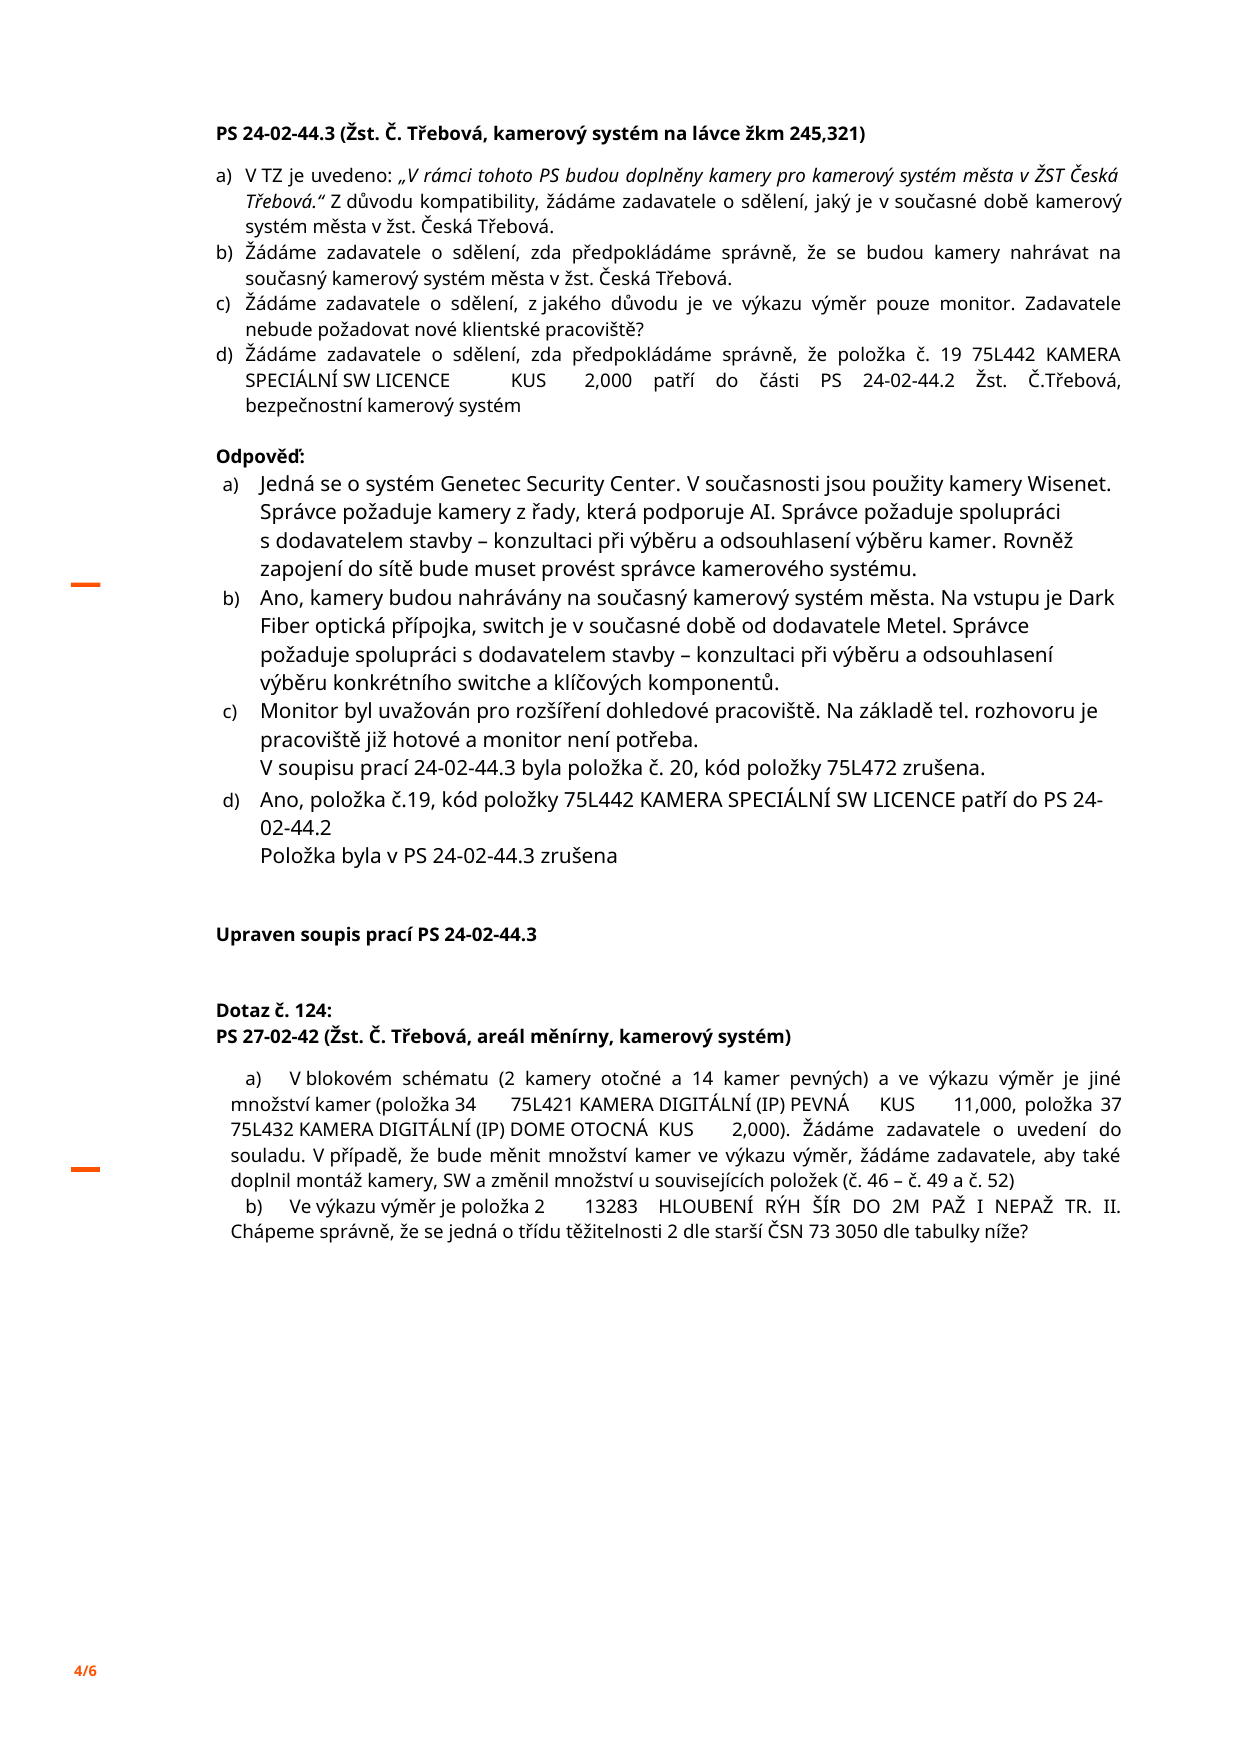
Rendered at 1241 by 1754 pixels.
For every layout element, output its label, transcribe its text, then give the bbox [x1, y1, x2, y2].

list V TZ je uvedeno: „V rámci tohoto PS budou doplněny kamery pro kamerový systém města v ŽST Česká Třebová.“ Z důvodu kompatibility, žádáme zadavatele o sdělení, jaký je v současné době kamerový systém města v žst. Česká Třebová. [216, 163, 1122, 239]
list Žádáme zadavatele o sdělení, zda předpokládáme správně, že položka č. 19 75L442 KAMERA SPECIÁLNÍ SW LICENCE KUS 2,000 patří do části PS 24-02-44.2 Žst. Č.Třebová, bezpečnostní kamerový systém [216, 341, 1122, 418]
text Odpověď: [216, 443, 1122, 469]
list V blokovém schématu (2 kamery otočné a 14 kamer pevných) a ve výkazu výměr je jiné množství kamer (položka 34 75L421 KAMERA DIGITÁLNÍ (IP) PEVNÁ KUS 11,000, položka 37 75L432 KAMERA DIGITÁLNÍ (IP) DOME OTOCNÁ KUS 2,000). Žádáme zadavatele o uvedení do souladu. V případě, že bude měnit množství kamer ve výkazu výměr, žádáme zadavatele, aby také doplnil montáž kamery, SW a změnil množství u souvisejících položek (č. 46 – č. 49 a č. 52) [230, 1065, 1122, 1193]
list Jedná se o systém Genetec Security Center. V současnosti jsou použity kamery Wisenet. Správce požaduje kamery z řady, která podporuje AI. Správce požaduje spolupráci s dodavatelem stavby – konzultaci při výběru a odsouhlasení výběru kamer. Rovněž zapojení do sítě bude muset provést správce kamerového systému. [222, 469, 1122, 583]
list Žádáme zadavatele o sdělení, zda předpokládáme správně, že se budou kamery nahrávat na současný kamerový systém města v žst. Česká Třebová. [216, 239, 1122, 290]
list Ano, kamery budou nahrávány na současný kamerový systém města. Na vstupu je Dark Fiber optická přípojka, switch je v současné době od dodavatele Metel. Správce požaduje spolupráci s dodavatelem stavby – konzultaci při výběru a odsouhlasení výběru konkrétního switche a klíčových komponentů. [222, 583, 1122, 697]
text V soupisu prací 24-02-44.3 byla položka č. 20, kód položky 75L472 zrušena. [260, 753, 1122, 782]
text PS 24-02-44.3 (Žst. Č. Třebová, kamerový systém na lávce žkm 245,321) [216, 121, 1122, 146]
list Ano, položka č.19, kód položky 75L442 KAMERA SPECIÁLNÍ SW LICENCE patří do PS 24-02-44.2 Položka byla v PS 24-02-44.3 zrušena [222, 785, 1122, 870]
text Dotaz č. 124: [216, 998, 1122, 1023]
text PS 27-02-42 (Žst. Č. Třebová, areál měnírny, kamerový systém) [216, 1023, 1122, 1049]
list Žádáme zadavatele o sdělení, z jakého důvodu je ve výkazu výměr pouze monitor. Zadavatele nebude požadovat nové klientské pracoviště? [216, 290, 1122, 341]
text Upraven soupis prací PS 24-02-44.3 [216, 921, 1122, 947]
list Monitor byl uvažován pro rozšíření dohledové pracoviště. Na základě tel. rozhovoru je pracoviště již hotové a monitor není potřeba. [222, 697, 1122, 753]
list Ve výkazu výměr je položka 2 13283 HLOUBENÍ RÝH ŠÍR DO 2M PAŽ I NEPAŽ TR. II. Chápeme správně, že se jedná o třídu těžitelnosti 2 dle starší ČSN 73 3050 dle tabulky níže? [230, 1193, 1122, 1244]
